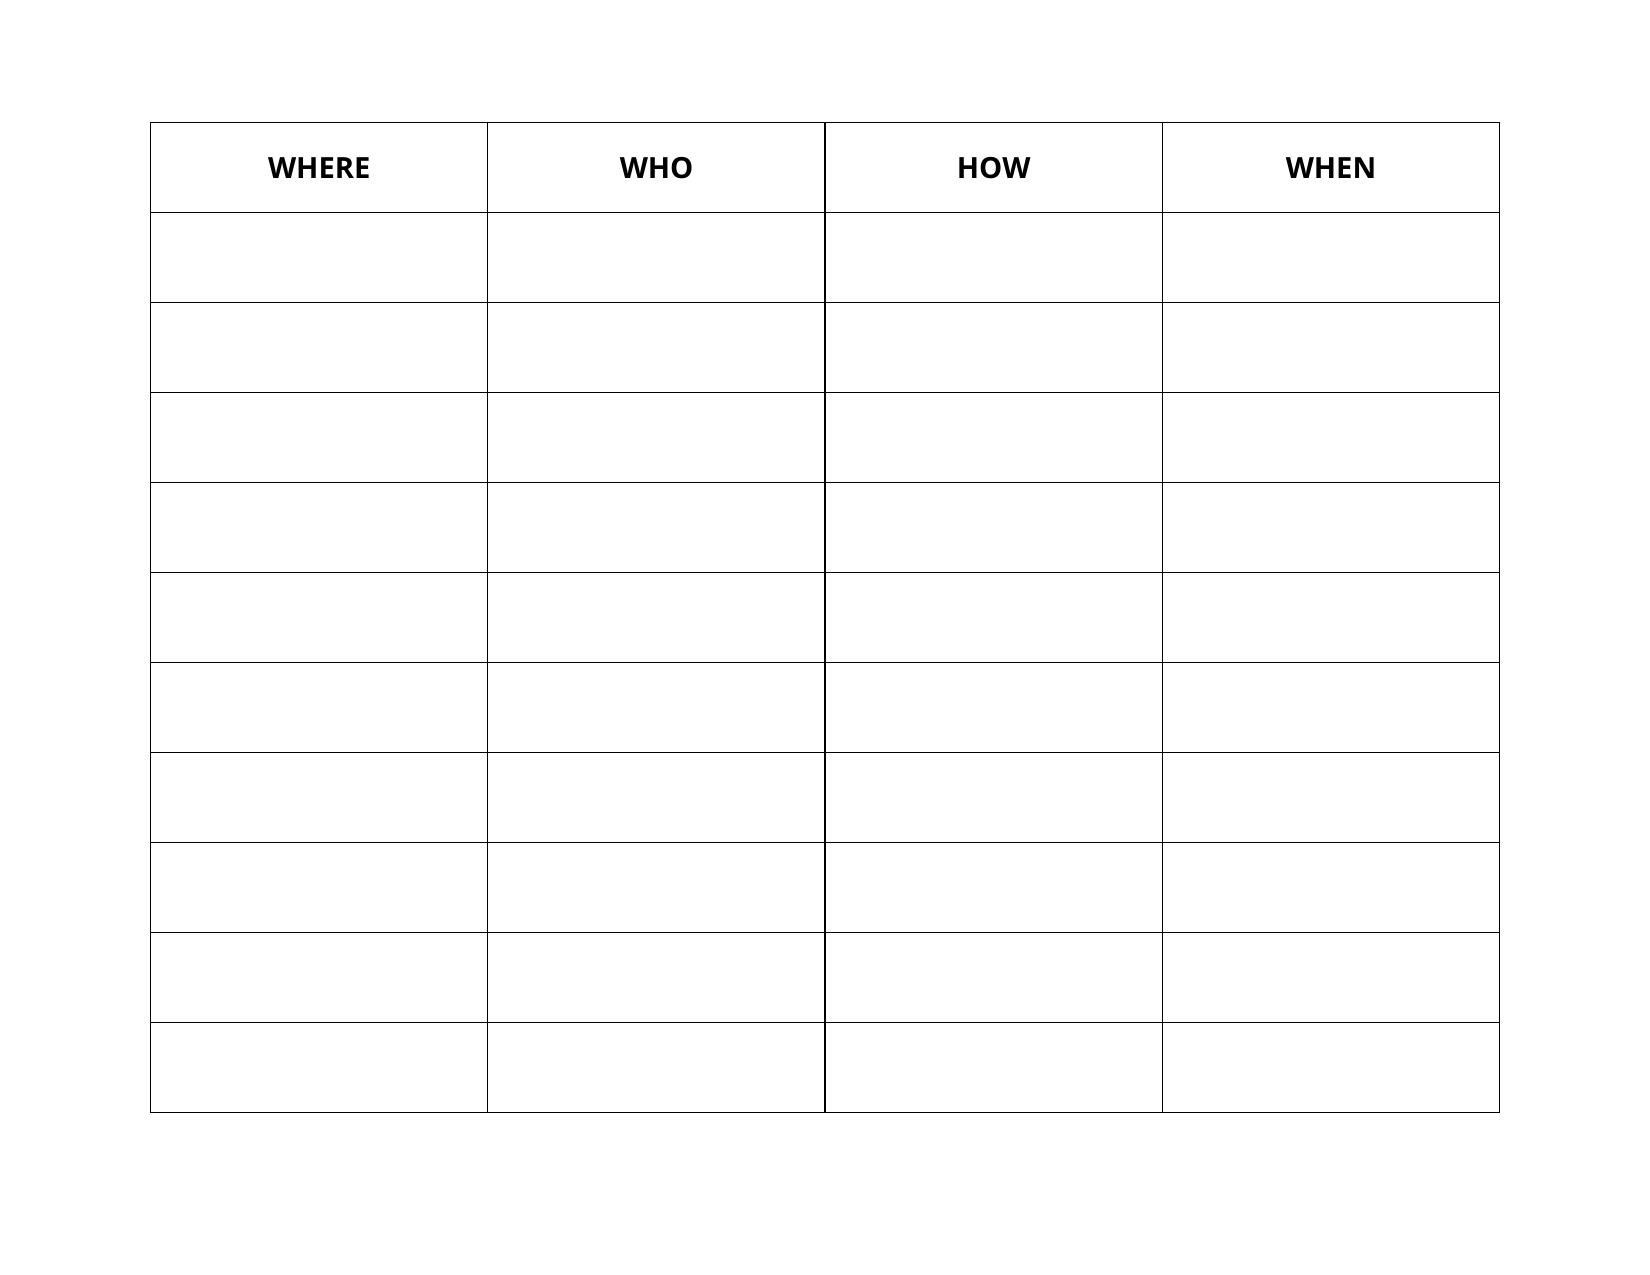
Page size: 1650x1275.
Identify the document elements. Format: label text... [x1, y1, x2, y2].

table_cell [488, 933, 824, 1022]
table_cell [1163, 303, 1499, 392]
table_cell [826, 213, 1162, 302]
table_cell [151, 303, 487, 392]
table_cell [151, 663, 487, 752]
table_cell [488, 213, 824, 302]
table_cell [151, 573, 487, 662]
table_cell [488, 573, 824, 662]
table_cell [488, 1023, 824, 1112]
table_cell [826, 483, 1162, 572]
table_cell [151, 483, 487, 572]
table_cell [1163, 843, 1499, 932]
table_cell [151, 213, 487, 302]
table_cell [488, 393, 824, 482]
table_cell [1163, 483, 1499, 572]
table_header HOW [826, 123, 1162, 212]
table_cell [1163, 393, 1499, 482]
table_cell [1163, 1023, 1499, 1112]
table_cell [151, 753, 487, 842]
table_cell [826, 843, 1162, 932]
table_cell [826, 573, 1162, 662]
table_cell [826, 933, 1162, 1022]
table_cell [488, 483, 824, 572]
table_header WHEN [1163, 123, 1499, 212]
table_cell [488, 753, 824, 842]
table_cell [151, 843, 487, 932]
table_cell [488, 663, 824, 752]
table_cell [826, 303, 1162, 392]
table_cell [488, 843, 824, 932]
table_cell [1163, 663, 1499, 752]
table_cell [826, 753, 1162, 842]
table_cell [1163, 753, 1499, 842]
table_cell [826, 663, 1162, 752]
table_cell [1163, 213, 1499, 302]
table_cell [1163, 573, 1499, 662]
table_cell [488, 303, 824, 392]
table_cell [151, 393, 487, 482]
table_cell [151, 933, 487, 1022]
table_cell [826, 1023, 1162, 1112]
table_cell [151, 1023, 487, 1112]
table_header WHO [488, 123, 824, 212]
table_header WHERE [151, 123, 487, 212]
table_cell [1163, 933, 1499, 1022]
table_cell [826, 393, 1162, 482]
